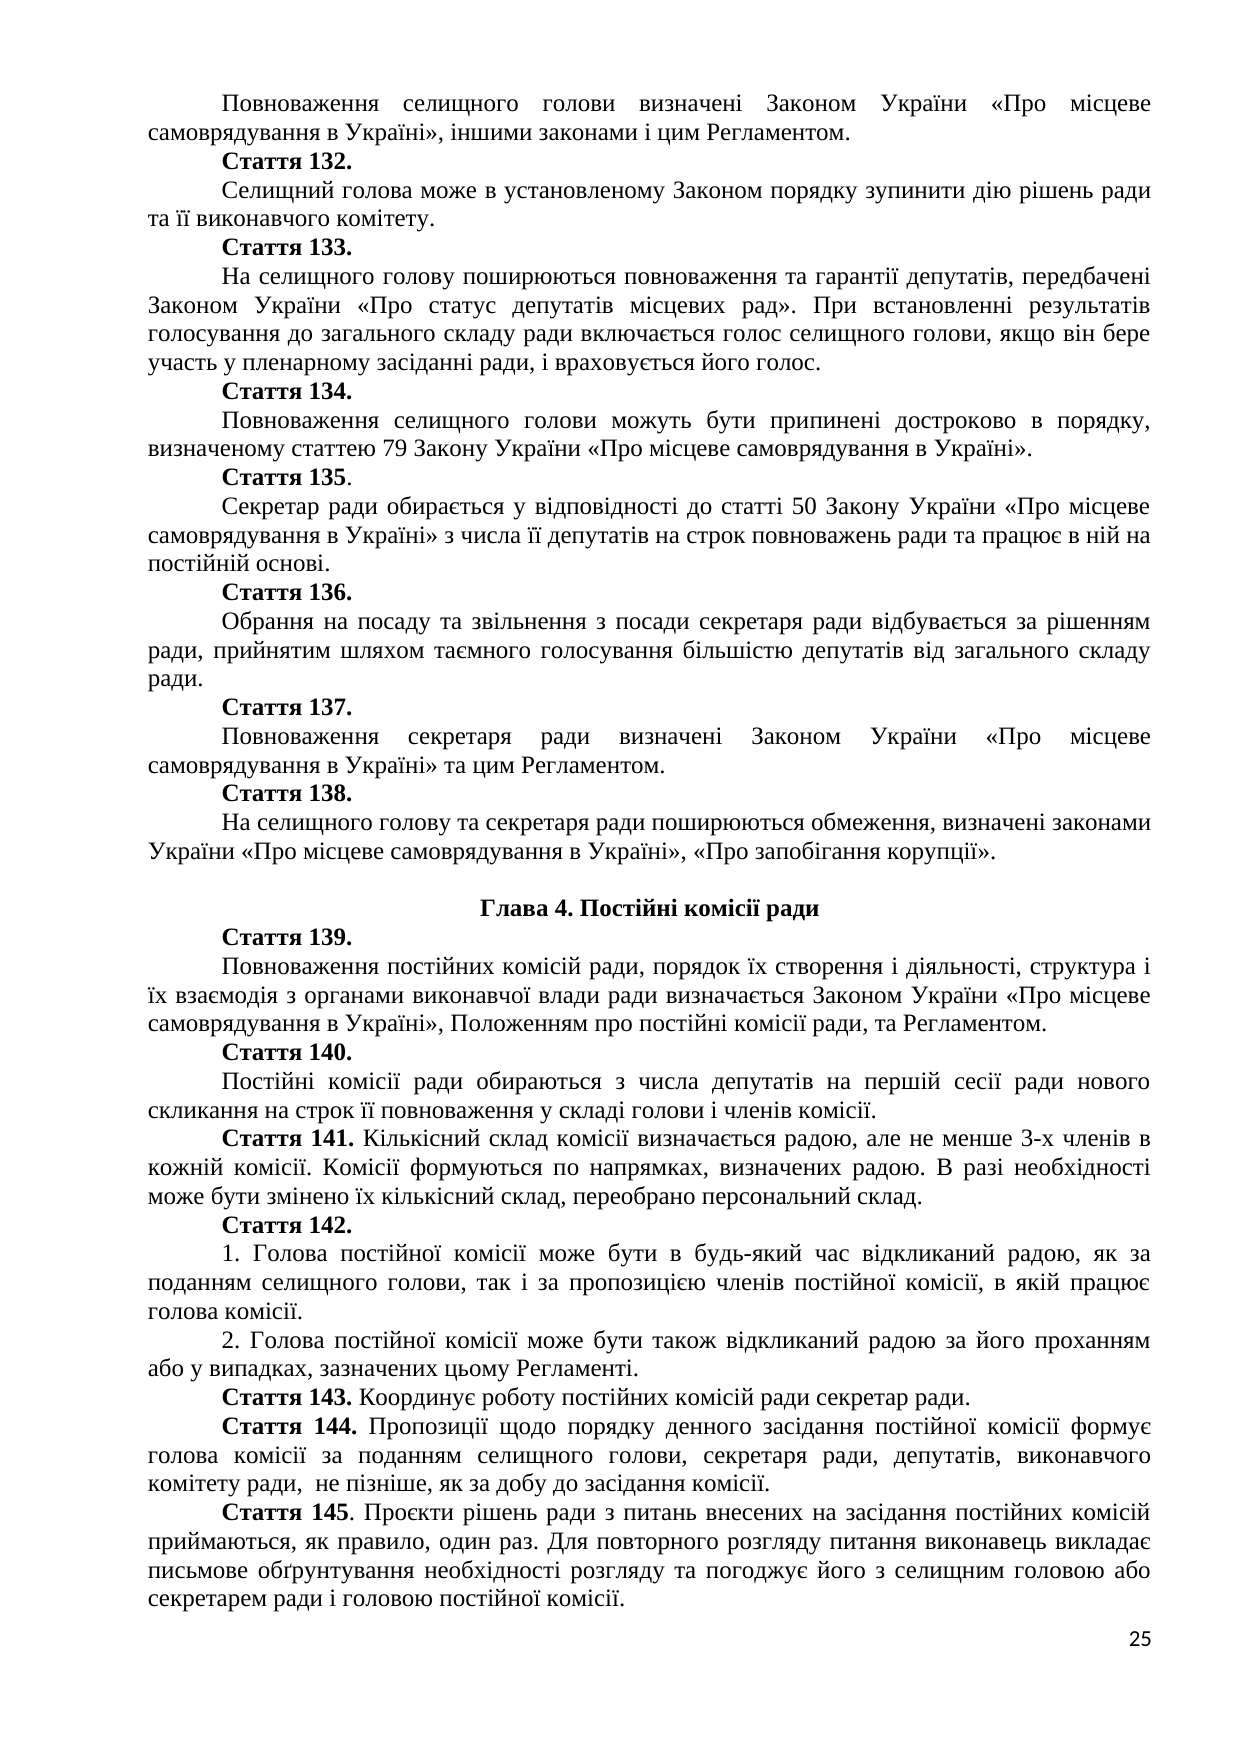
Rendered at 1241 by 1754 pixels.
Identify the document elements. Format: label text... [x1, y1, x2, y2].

text 1. Голова постійної комісії може бути в будь-який час відкликаний радою, як за поданням селищного голови, так і за пропозицією членів постійної комісії, в якій працює голова комісії. [148, 1238, 1152, 1325]
text Повноваження секретаря ради визначені Законом України «Про місцеве самоврядування в Україні» та цим Регламентом. [148, 721, 1152, 778]
text Повноваження селищного голови можуть бути припинені достроково в порядку, визначеному статтею 79 Закону України «Про місцеве самоврядування в Україні». [148, 405, 1152, 462]
text Стаття 133. [148, 232, 1152, 261]
text Повноваження селищного голови визначені Законом України «Про місцеве самоврядування в Україні», іншими законами і цим Регламентом. [148, 88, 1152, 146]
text Стаття 135. [148, 462, 1152, 491]
text Стаття 143. Координує роботу постійних комісій ради секретар ради. [148, 1382, 1152, 1411]
text Повноваження постійних комісій ради, порядок їх створення і діяльності, структура і їх взаємодія з органами виконавчої влади ради визначається Законом України «Про місцеве самоврядування в Україні», Положенням про постійні комісії ради, та Регламентом. [148, 951, 1152, 1037]
text Стаття 136. [148, 577, 1152, 606]
text 2. Голова постійної комісії може бути також відкликаний радою за його проханням або у випадках, зазначених цьому Регламенті. [148, 1325, 1152, 1382]
text Селищний голова може в установленому Законом порядку зупинити дію рішень ради та її виконавчого комітету. [148, 175, 1152, 232]
text Стаття 132. [148, 146, 1152, 175]
text Стаття 144. Пропозиції щодо порядку денного засідання постійної комісії формує голова комісії за поданням селищного голови, секретаря ради, депутатів, виконавчого комітету ради, не пізніше, як за добу до засідання комісії. [148, 1411, 1152, 1497]
text Стаття 141. Кількісний склад комісії визначається радою, але не менше 3-х членів в кожній комісії. Комісії формуються по напрямках, визначених радою. В разі необхідності може бути змінено їх кількісний склад, переобрано персональний склад. [148, 1123, 1152, 1210]
text Стаття 142. [148, 1210, 1152, 1238]
text Стаття 138. [148, 778, 1152, 807]
text Обрання на посаду та звільнення з посади секретаря ради відбувається за рішенням ради, прийнятим шляхом таємного голосування більшістю депутатів від загального складу ради. [148, 606, 1152, 692]
text Стаття 134. [148, 376, 1152, 405]
text Постійні комісії ради обираються з числа депутатів на першій сесії ради нового скликання на строк її повноваження у складі голови і членів комісії. [148, 1066, 1152, 1123]
text Глава 4. Постійні комісії ради [148, 893, 1152, 922]
text Секретар ради обирається у відповідності до статті 50 Закону України «Про місцеве самоврядування в Україні» з числа її депутатів на строк повноважень ради та працює в ній на постійній основі. [148, 491, 1152, 577]
text Стаття 140. [148, 1037, 1152, 1066]
text На селищного голову та секретаря ради поширюються обмеження, визначені законами України «Про місцеве самоврядування в Україні», «Про запобігання корупції». [148, 807, 1152, 865]
text Стаття 137. [148, 692, 1152, 721]
text Стаття 139. [148, 922, 1152, 951]
text На селищного голову поширюються повноваження та гарантії депутатів, передбачені Законом України «Про статус депутатів місцевих рад». При встановленні результатів голосування до загального складу ради включається голос селищного голови, якщо він бере участь у пленарному засіданні ради, і враховується його голос. [148, 261, 1152, 376]
text Стаття 145. Проєкти рішень ради з питань внесених на засідання постійних комісій приймаються, як правило, один раз. Для повторного розгляду питання виконавець викладає письмове обґрунтування необхідності розгляду та погоджує його з селищним головою або секретарем ради і головою постійної комісії. [148, 1497, 1152, 1612]
